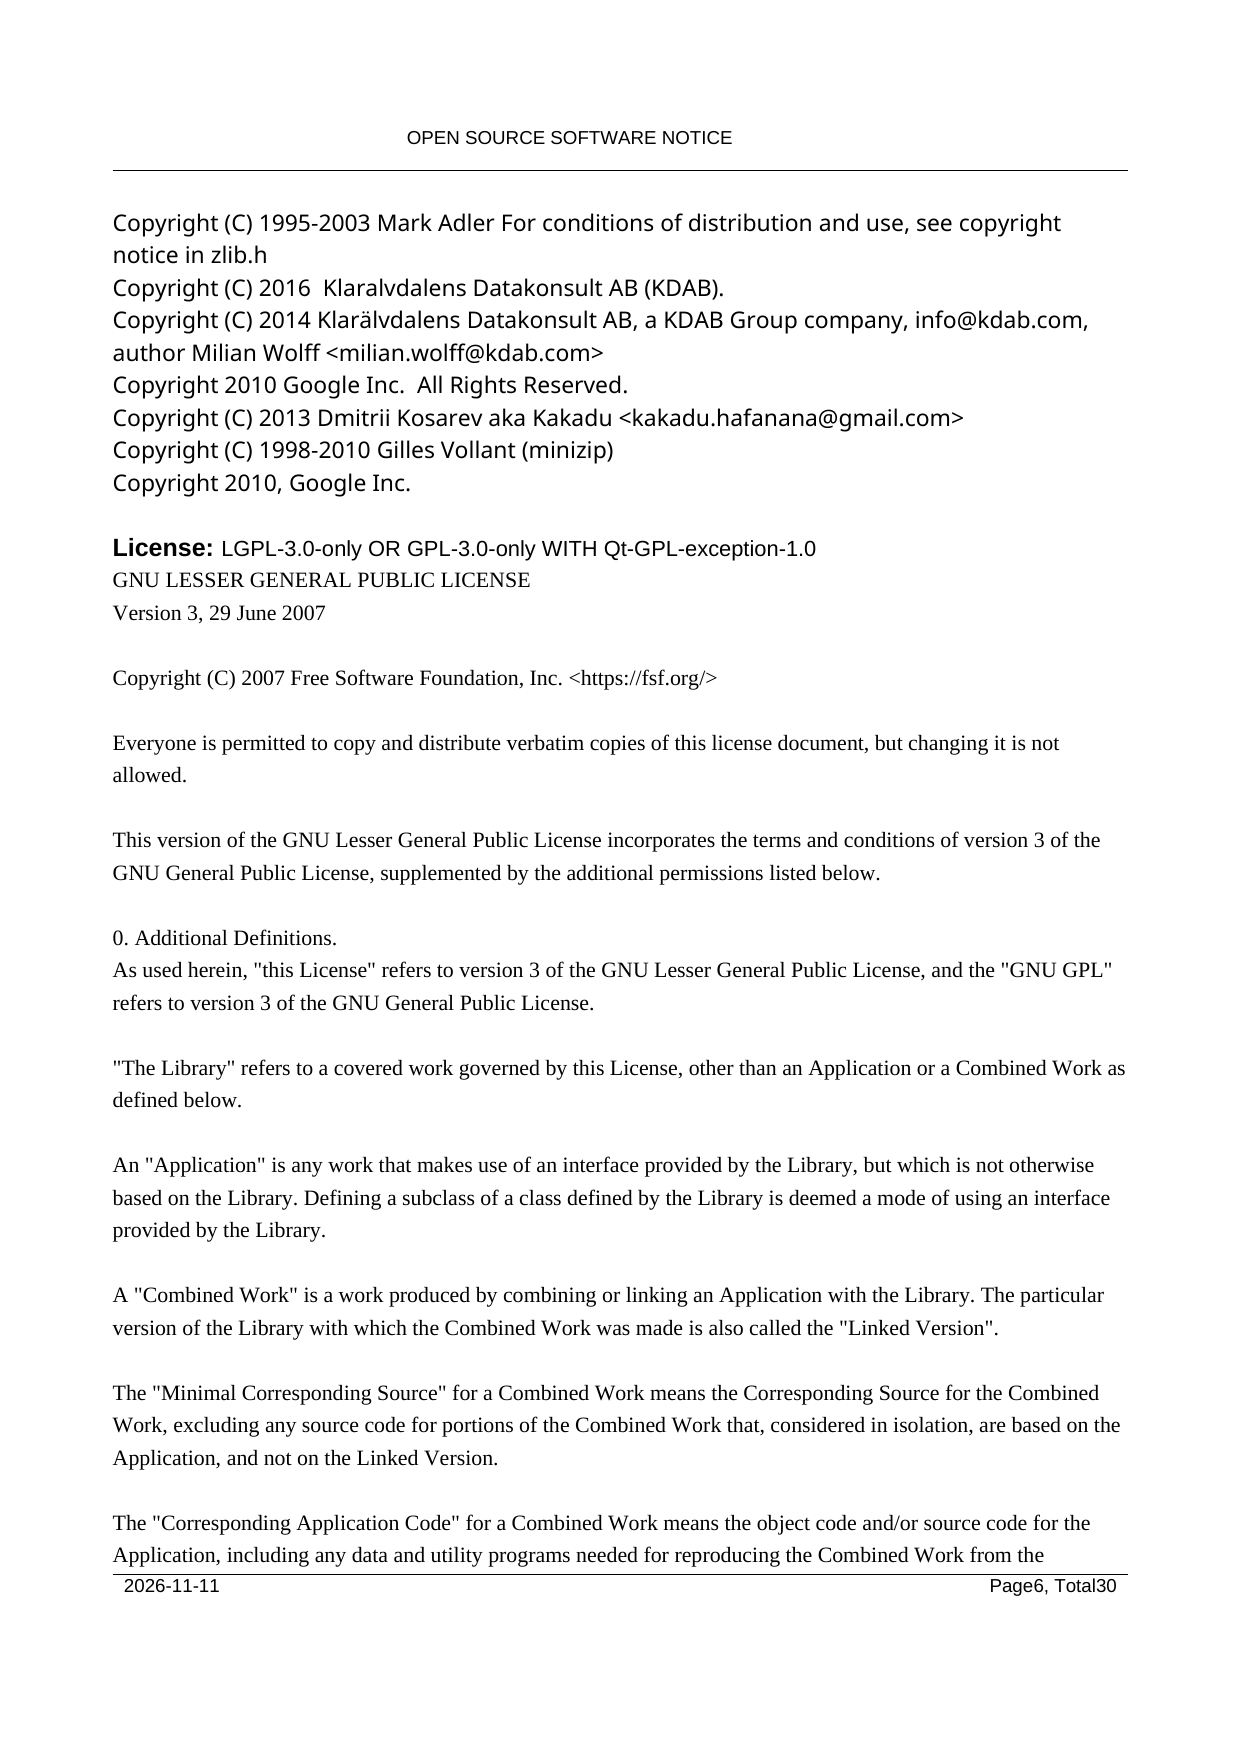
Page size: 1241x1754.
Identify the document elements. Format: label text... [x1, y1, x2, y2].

text "The Library" refers to a covered work governed by this License, other than an Application or a Combined Work as defined below. [112, 1051, 1128, 1116]
text An "Application" is any work that makes use of an interface provided by the Library, but which is not otherwise based on the Library. Defining a subclass of a class defined by the Library is deemed a mode of using an interface provided by the Library. [112, 1149, 1128, 1246]
text A "Combined Work" is a work produced by combining or linking an Application with the Library. The particular version of the Library with which the Combined Work was made is also called the "Linked Version". [112, 1279, 1128, 1344]
text 0. Additional Definitions. [112, 921, 1128, 954]
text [112, 1506, 1128, 1571]
text GNU LESSER GENERAL PUBLIC LICENSE [112, 564, 1128, 596]
text As used herein, "this License" refers to version 3 of the GNU Lesser General Public License, and the "GNU GPL" refers to version 3 of the GNU General Public License. [112, 954, 1128, 1019]
text Copyright (C) 2007 Free Software Foundation, Inc. <https://fsf.org/> [112, 661, 1128, 694]
text Version 3, 29 June 2007 [112, 596, 1128, 629]
text License: LGPL-3.0-only OR GPL-3.0-only WITH Qt-GPL-exception-1.0 [112, 531, 1128, 564]
text Everyone is permitted to copy and distribute verbatim copies of this license document, but changing it is not allowed. [112, 726, 1128, 791]
text The "Minimal Corresponding Source" for a Combined Work means the Corresponding Source for the Combined Work, excluding any source code for portions of the Combined Work that, considered in isolation, are based on the Application, and not on the Linked Version. [112, 1376, 1128, 1474]
text This version of the GNU Lesser General Public License incorporates the terms and conditions of version 3 of the GNU General Public License, supplemented by the additional permissions listed below. [112, 824, 1128, 889]
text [112, 206, 1128, 531]
